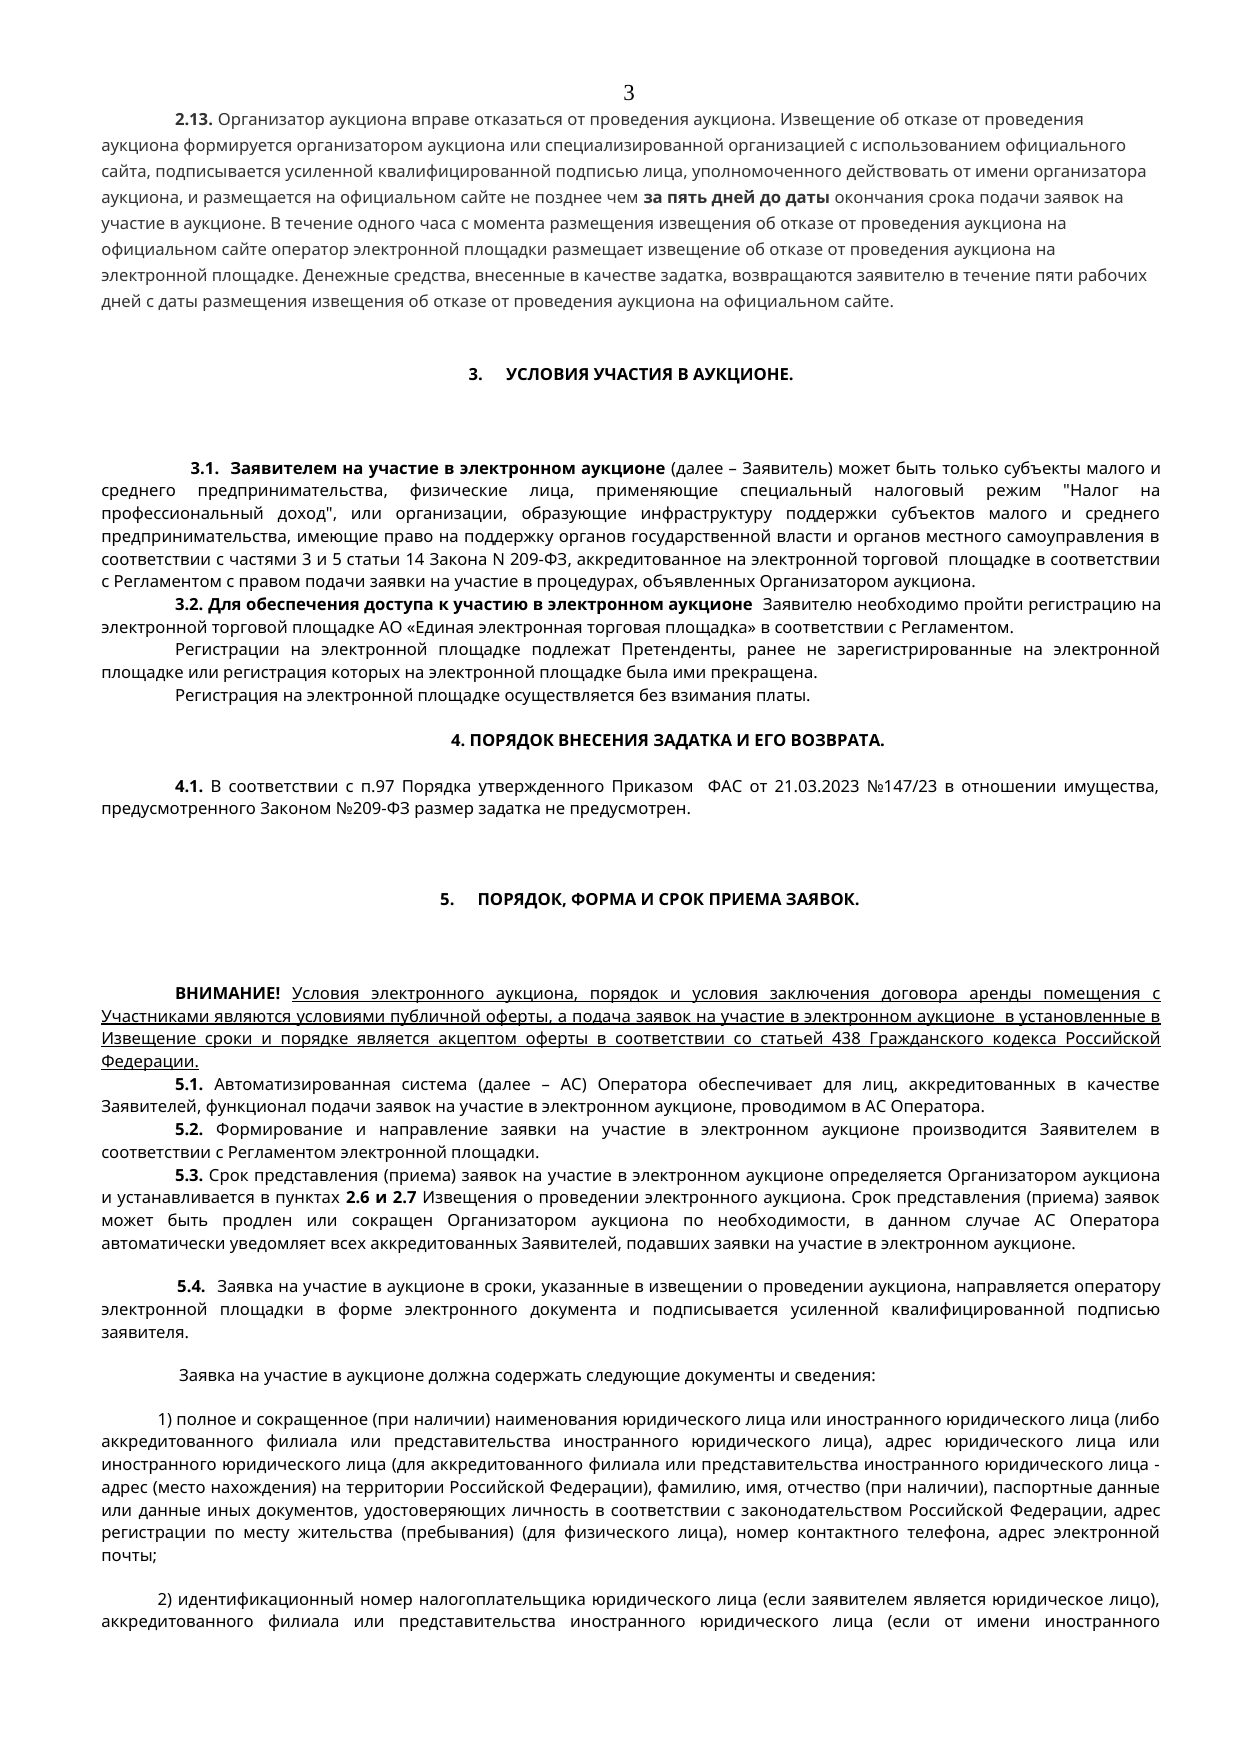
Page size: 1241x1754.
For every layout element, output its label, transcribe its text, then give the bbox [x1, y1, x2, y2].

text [101, 1587, 1161, 1633]
text 3.1. Заявителем на участие в электронном аукционе (далее – Заявитель) может быть только субъекты малого и среднего предпринимательства, физические лица, применяющие специальный налоговый режим "Налог на профессиональный доход", или организации, образующие инфраструктуру поддержки субъектов малого и среднего предпринимательства, имеющие право на поддержку органов государственной власти и органов местного самоуправления в соответствии с частями 3 и 5 статьи 14 Закона N 209-ФЗ, аккредитованное на электронной торговой площадке в соответствии с Регламентом с правом подачи заявки на участие в процедурах, объявленных Организатором аукциона. [101, 456, 1161, 593]
text ВНИМАНИЕ! Условия электронного аукциона, порядок и условия заключения договора аренды помещения с Участниками являются условиями публичной оферты, а подача заявок на участие в электронном аукционе в установленные в Извещение сроки и порядке является акцептом оферты в соответствии со статьей 438 Гражданского кодекса Российской Федерации. [101, 1025, 1161, 1046]
list ПОРЯДОК, ФОРМА И СРОК ПРИЕМА ЗАЯВОК. [138, 888, 1161, 911]
text 5.1. Автоматизированная система (далее – АС) Оператора обеспечивает для лиц, аккредитованных в качестве Заявителей, функционал подачи заявок на участие в электронном аукционе, проводимом в АС Оператора. [101, 1072, 1161, 1118]
list УСЛОВИЯ УЧАСТИЯ В АУКЦИОНЕ. [101, 363, 1161, 385]
text 4.1. В соответствии с п.97 Порядка утвержденного Приказом ФАС от 21.03.2023 №147/23 в отношении имущества, предусмотренного Законом №209-ФЗ размер задатка не предусмотрен. [101, 774, 1161, 820]
text Регистрация на электронной площадке осуществляется без взимания платы. [101, 683, 1161, 706]
text 4. ПОРЯДОК ВНЕСЕНИЯ ЗАДАТКА И ЕГО ВОЗВРАТА. [101, 729, 1161, 752]
text 3.2. Для обеспечения доступа к участию в электронном аукционе Заявителю необходимо пройти регистрацию на электронной торговой площадке АО «Единая электронная торговая площадка» в соответствии с Регламентом. [101, 593, 1161, 638]
text 5.3. Срок представления (приема) заявок на участие в электронном аукционе определяется Организатором аукциона и устанавливается в пунктах 2.6 и 2.7 Извещения о проведении электронного аукциона. Срок представления (приема) заявок может быть продлен или сокращен Организатором аукциона по необходимости, в данном случае АС Оператора автоматически уведомляет всех аккредитованных Заявителей, подавших заявки на участие в электронном аукционе. [101, 1163, 1161, 1254]
text 5.2. Формирование и направление заявки на участие в электронном аукционе производится Заявителем в соответствии с Регламентом электронной площадки. [101, 1118, 1161, 1163]
list 2.13. Организатор аукциона вправе отказаться от проведения аукциона. Извещение об отказе от проведения аукциона формируется организатором аукциона или специализированной организацией с использованием официального сайта, подписывается усиленной квалифицированной подписью лица, уполномоченного действовать от имени организатора аукциона, и размещается на официальном сайте не позднее чем за пять дней до даты окончания срока подачи заявок на участие в аукционе. В течение одного часа с момента размещения извещения об отказе от проведения аукциона на официальном сайте оператор электронной площадки размещает извещение об отказе от проведения аукциона на электронной площадке. Денежные средства, внесенные в качестве задатка, возвращаются заявителю в течение пяти рабочих дней с даты размещения извещения об отказе от проведения аукциона на официальном сайте. [101, 107, 1161, 312]
text ВНИМАНИЕ! Условия электронного аукциона, порядок и условия заключения договора аренды помещения с Участниками являются условиями публичной оферты, а подача заявок на участие в электронном аукционе в установленные в Извещение сроки и порядке является акцептом оферты в соответствии со статьей 438 Гражданского кодекса Российской Федерации. [101, 982, 1161, 1023]
text Заявка на участие в аукционе должна содержать следующие документы и сведения: [101, 1364, 1161, 1387]
text 1) полное и сокращенное (при наличии) наименования юридического лица или иностранного юридического лица (либо аккредитованного филиала или представительства иностранного юридического лица), адрес юридического лица или иностранного юридического лица (для аккредитованного филиала или представительства иностранного юридического лица - адрес (место нахождения) на территории Российской Федерации), фамилию, имя, отчество (при наличии), паспортные данные или данные иных документов, удостоверяющих личность в соответствии с законодательством Российской Федерации, адрес регистрации по месту жительства (пребывания) (для физического лица), номер контактного телефона, адрес электронной почты; [101, 1407, 1161, 1566]
text 5.4. Заявка на участие в аукционе в сроки, указанные в извещении о проведении аукциона, направляется оператору электронной площадки в форме электронного документа и подписывается усиленной квалифицированной подписью заявителя. [101, 1275, 1161, 1343]
text Регистрации на электронной площадке подлежат Претенденты, ранее не зарегистрированные на электронной площадке или регистрация которых на электронной площадке была ими прекращена. [101, 638, 1161, 683]
text ВНИМАНИЕ! Условия электронного аукциона, порядок и условия заключения договора аренды помещения с Участниками являются условиями публичной оферты, а подача заявок на участие в электронном аукционе в установленные в Извещение сроки и порядке является акцептом оферты в соответствии со статьей 438 Гражданского кодекса Российской Федерации. [101, 1047, 1161, 1072]
